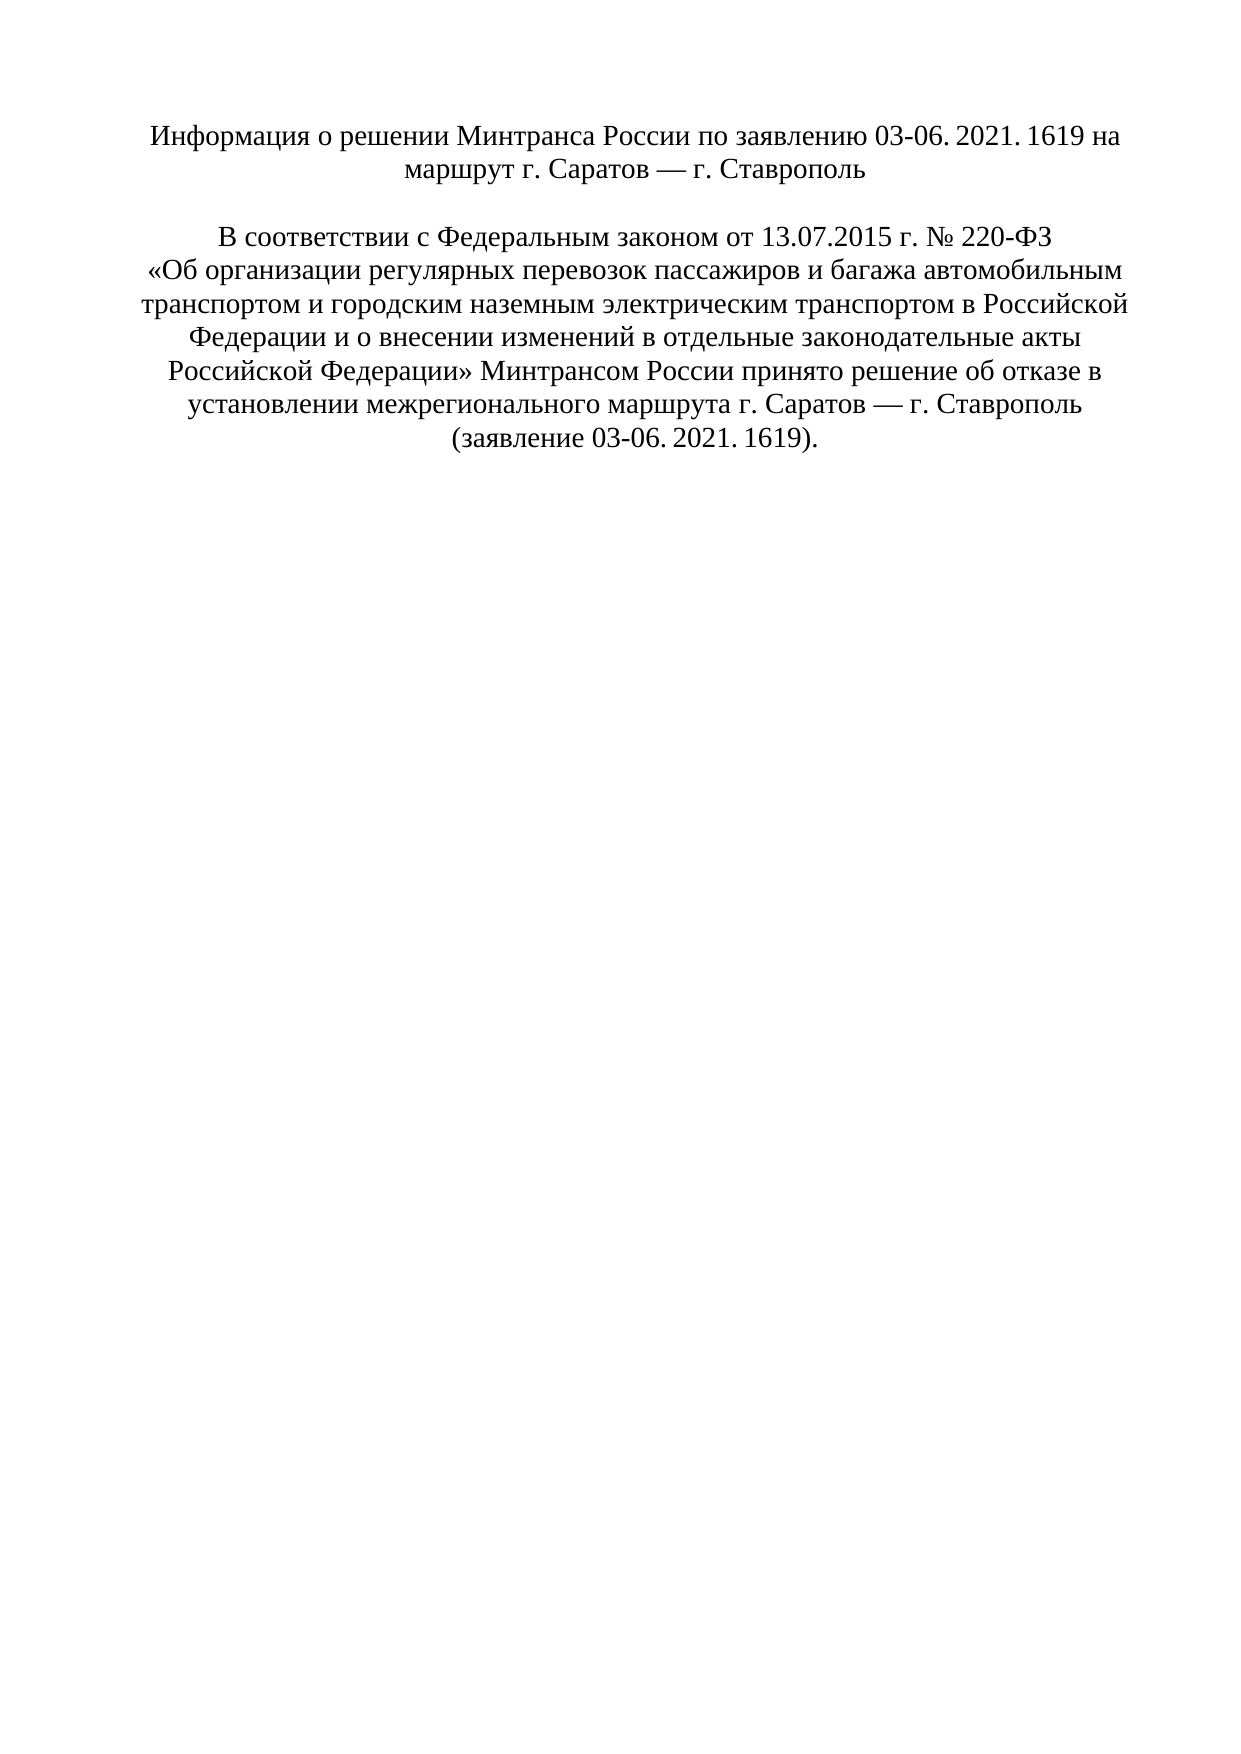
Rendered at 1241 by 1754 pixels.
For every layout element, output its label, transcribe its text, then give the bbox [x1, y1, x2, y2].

text В соответствии с Федеральным законом от 13.07.2015 г. № 220-ФЗ «Об организации регулярных перевозок пассажиров и багажа автомобильным транспортом и городским наземным электрическим транспортом в Российской Федерации и о внесении изменений в отдельные законодательные акты Российской Федерации» Минтрансом России принято решение об отказе в установлении межрегионального маршрута г. Саратов — г. Ставрополь (заявление 03-06. 2021. 1619). [118, 219, 1152, 453]
text Информация о решении Минтранса России по заявлению 03-06. 2021. 1619 на маршрут г. Саратов — г. Ставрополь [118, 118, 1152, 185]
